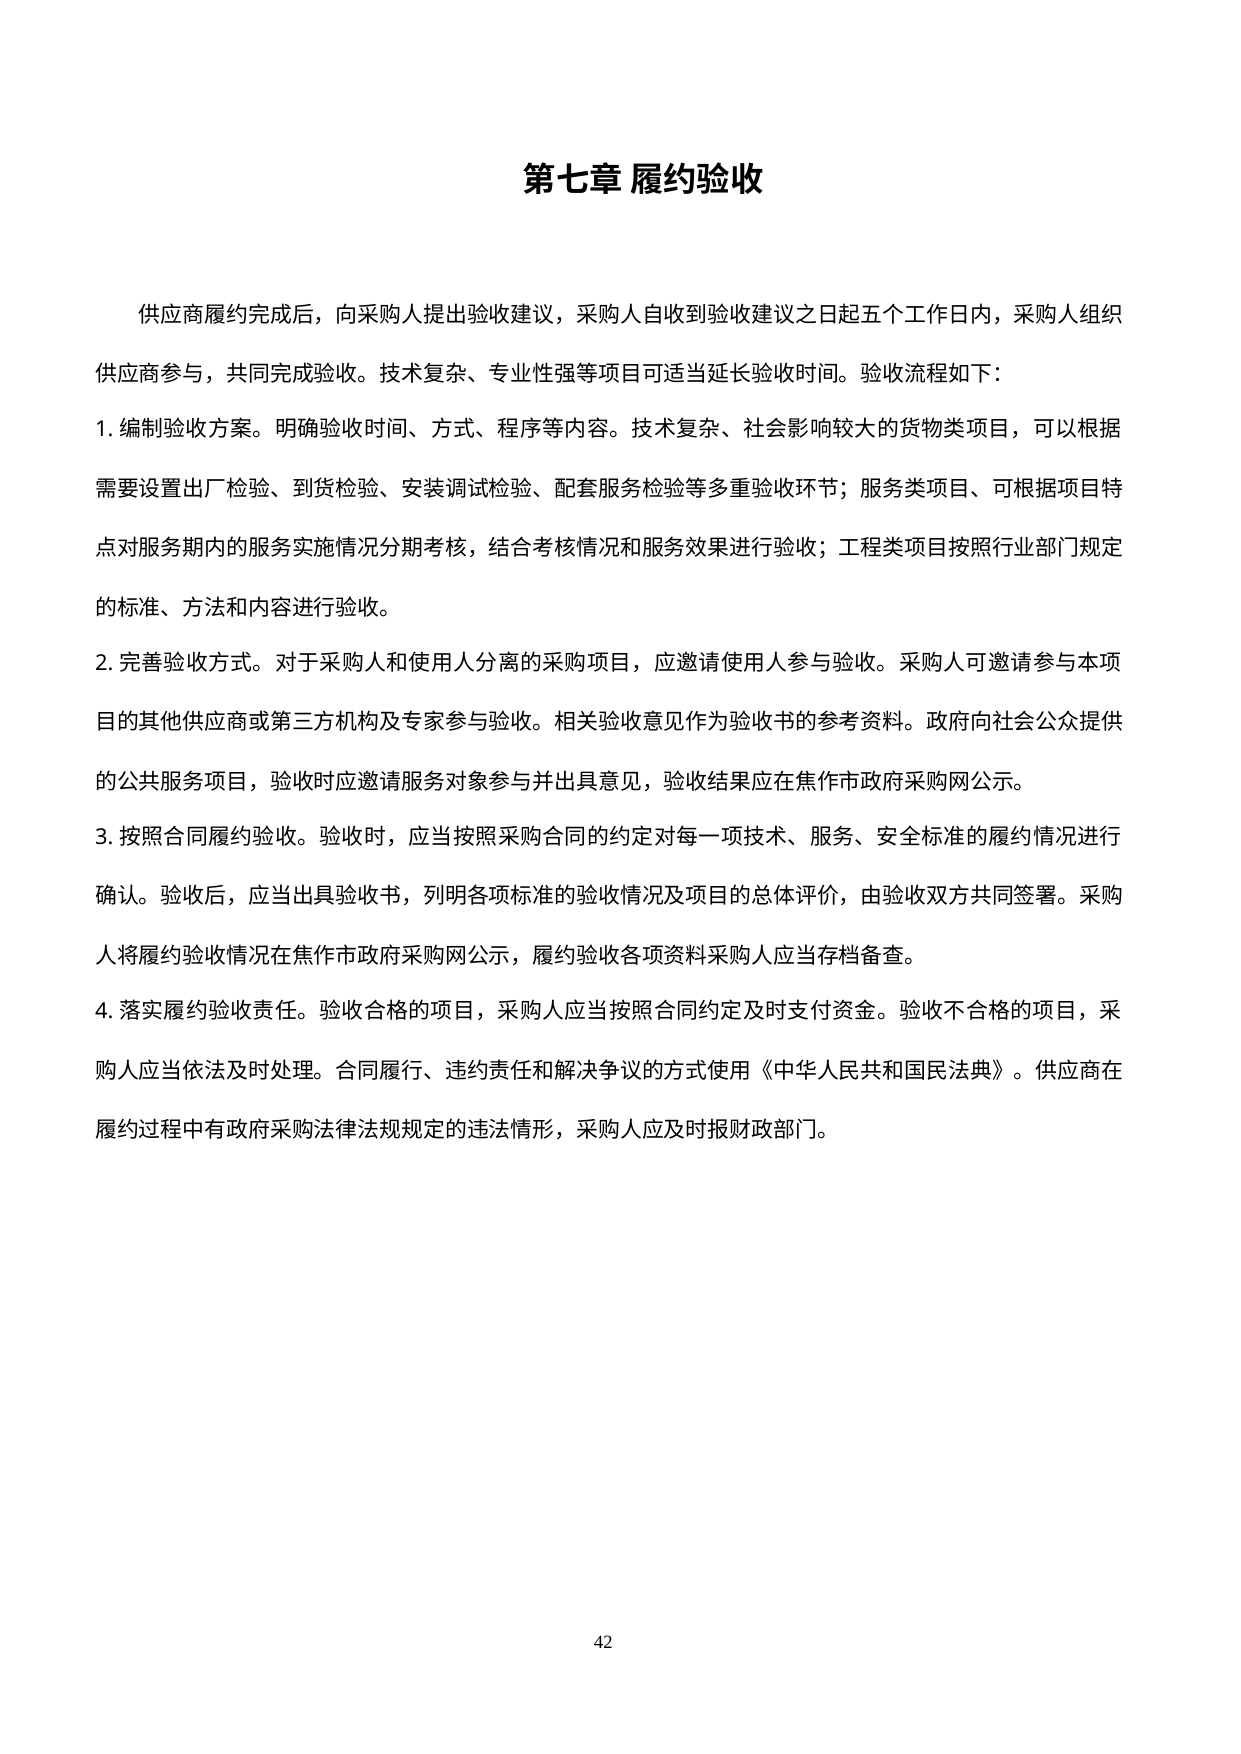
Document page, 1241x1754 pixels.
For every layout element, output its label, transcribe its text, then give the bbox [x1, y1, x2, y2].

list 落实履约验收责任。验收合格的项目，采购人应当按照合同约定及时支付资金。验收不合格的项目，采购人应当依法及时处理。合同履行、违约责任和解决争议的方式使用《中华人民共和国民法典》。供应商在履约过程中有政府采购法律法规规定的违法情形，采购人应及时报财政部门。 [95, 989, 1124, 1148]
list 完善验收方式。对于采购人和使用人分离的采购项目，应邀请使用人参与验收。采购人可邀请参与本项目的其他供应商或第三方机构及专家参与验收。相关验收意见作为验收书的参考资料。政府向社会公众提供的公共服务项目，验收时应邀请服务对象参与并出具意见，验收结果应在焦作市政府采购网公示。 [95, 641, 1124, 799]
text 供应商履约完成后，向采购人提出验收建议，采购人自收到验收建议之日起五个工作日内，采购人组织供应商参与，共同完成验收。技术复杂、专业性强等项目可适当延长验收时间。验收流程如下： [95, 293, 1124, 392]
list 按照合同履约验收。验收时，应当按照采购合同的约定对每一项技术、服务、安全标准的履约情况进行确认。验收后，应当出具验收书，列明各项标准的验收情况及项目的总体评价，由验收双方共同签署。采购人将履约验收情况在焦作市政府采购网公示，履约验收各项资料采购人应当存档备查。 [95, 815, 1124, 973]
text 第七章 履约验收 [95, 137, 1124, 216]
list 编制验收方案。明确验收时间、方式、程序等内容。技术复杂、社会影响较大的货物类项目，可以根据需要设置出厂检验、到货检验、安装调试检验、配套服务检验等多重验收环节；服务类项目、可根据项目特点对服务期内的服务实施情况分期考核，结合考核情况和服务效果进行验收；工程类项目按照行业部门规定的标准、方法和内容进行验收。 [95, 407, 1124, 625]
